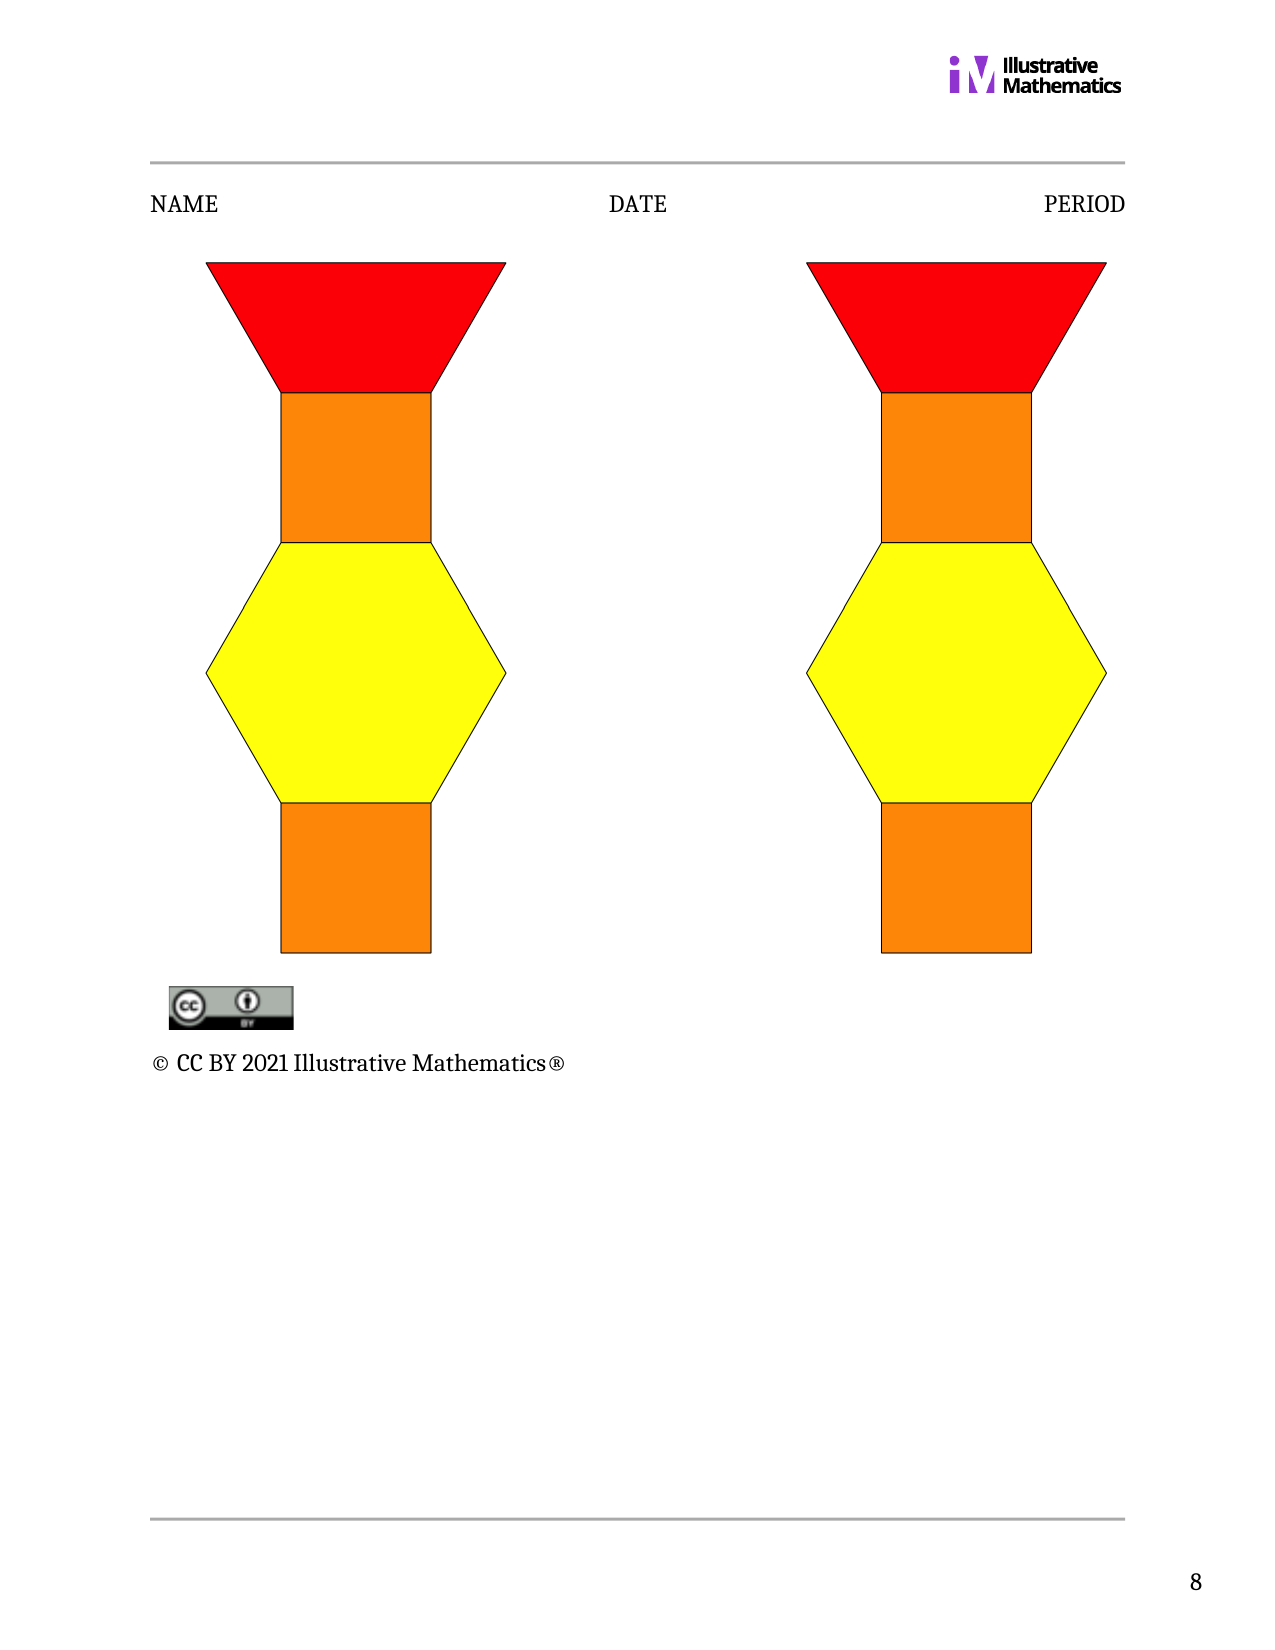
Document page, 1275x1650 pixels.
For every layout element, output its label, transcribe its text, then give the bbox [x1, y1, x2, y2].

text © CC BY 2021 Illustrative Mathematics® [150, 1049, 1125, 1077]
picture [949, 55, 1121, 93]
picture [168, 247, 1144, 968]
picture [168, 986, 294, 1030]
